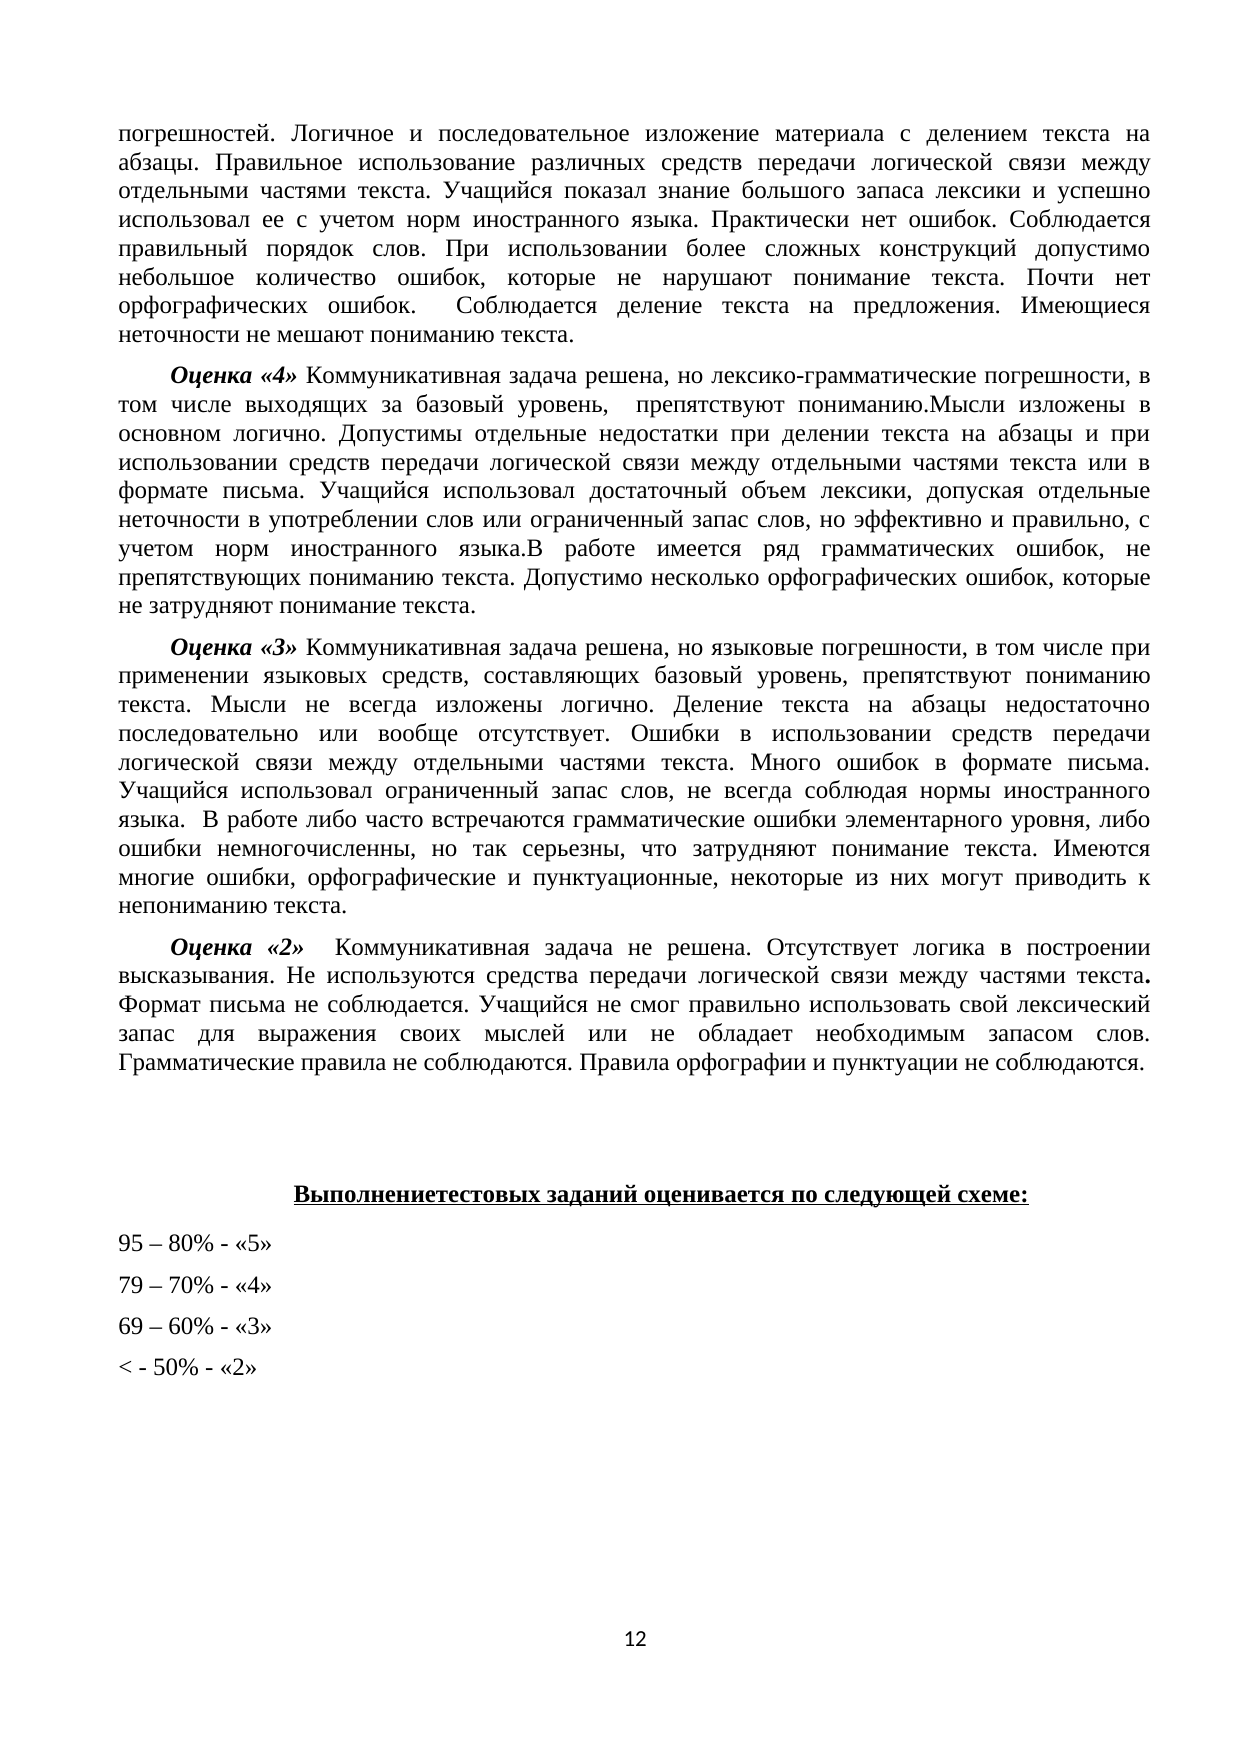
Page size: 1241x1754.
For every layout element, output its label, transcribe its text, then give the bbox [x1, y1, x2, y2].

text Оценка «2» Коммуникативная задача не решена. Отсутствует логика в построении высказывания. Не используются средства передачи логической связи между частями текста. Формат письма не соблюдается. Учащийся не смог правильно использовать свой лексический запас для выражения своих мыслей или не обладает необходимым запасом слов. Грамматические правила не соблюдаются. Правила орфографии и пунктуации не соблюдаются. [118, 932, 1152, 1076]
text Оценка «4» Коммуникативная задача решена, но лексико-грамматические погрешности, в том числе выходящих за базовый уровень, препятствуют пониманию.Мысли изложены в основном логично. Допустимы отдельные недостатки при делении текста на абзацы и при использовании средств передачи логической связи между отдельными частями текста или в формате письма. Учащийся использовал достаточный объем лексики, допуская отдельные неточности в употреблении слов или ограниченный запас слов, но эффективно и правильно, с учетом норм иностранного языка.В работе имеется ряд грамматических ошибок, не препятствующих пониманию текста. Допустимо несколько орфографических ошибок, которые не затрудняют понимание текста. [118, 361, 1152, 619]
text Выполнениетестовых заданий оценивается по следующей схеме: [118, 1179, 1152, 1208]
text 79 – 70% - «4» [118, 1270, 1152, 1298]
text < - 50% - «2» [118, 1352, 1152, 1381]
text 69 – 60% - «3» [118, 1311, 1152, 1340]
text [118, 118, 1152, 348]
text Оценка «3» Коммуникативная задача решена, но языковые погрешности, в том числе при применении языковых средств, составляющих базовый уровень, препятствуют пониманию текста. Мысли не всегда изложены логично. Деление текста на абзацы недостаточно последовательно или вообще отсутствует. Ошибки в использовании средств передачи логической связи между отдельными частями текста. Много ошибок в формате письма. Учащийся использовал ограниченный запас слов, не всегда соблюдая нормы иностранного языка. В работе либо часто встречаются грамматические ошибки элементарного уровня, либо ошибки немногочисленны, но так серьезны, что затрудняют понимание текста. Имеются многие ошибки, орфографические и пунктуационные, некоторые из них могут приводить к непониманию текста. [118, 632, 1152, 919]
text 95 – 80% - «5» [118, 1228, 1152, 1257]
